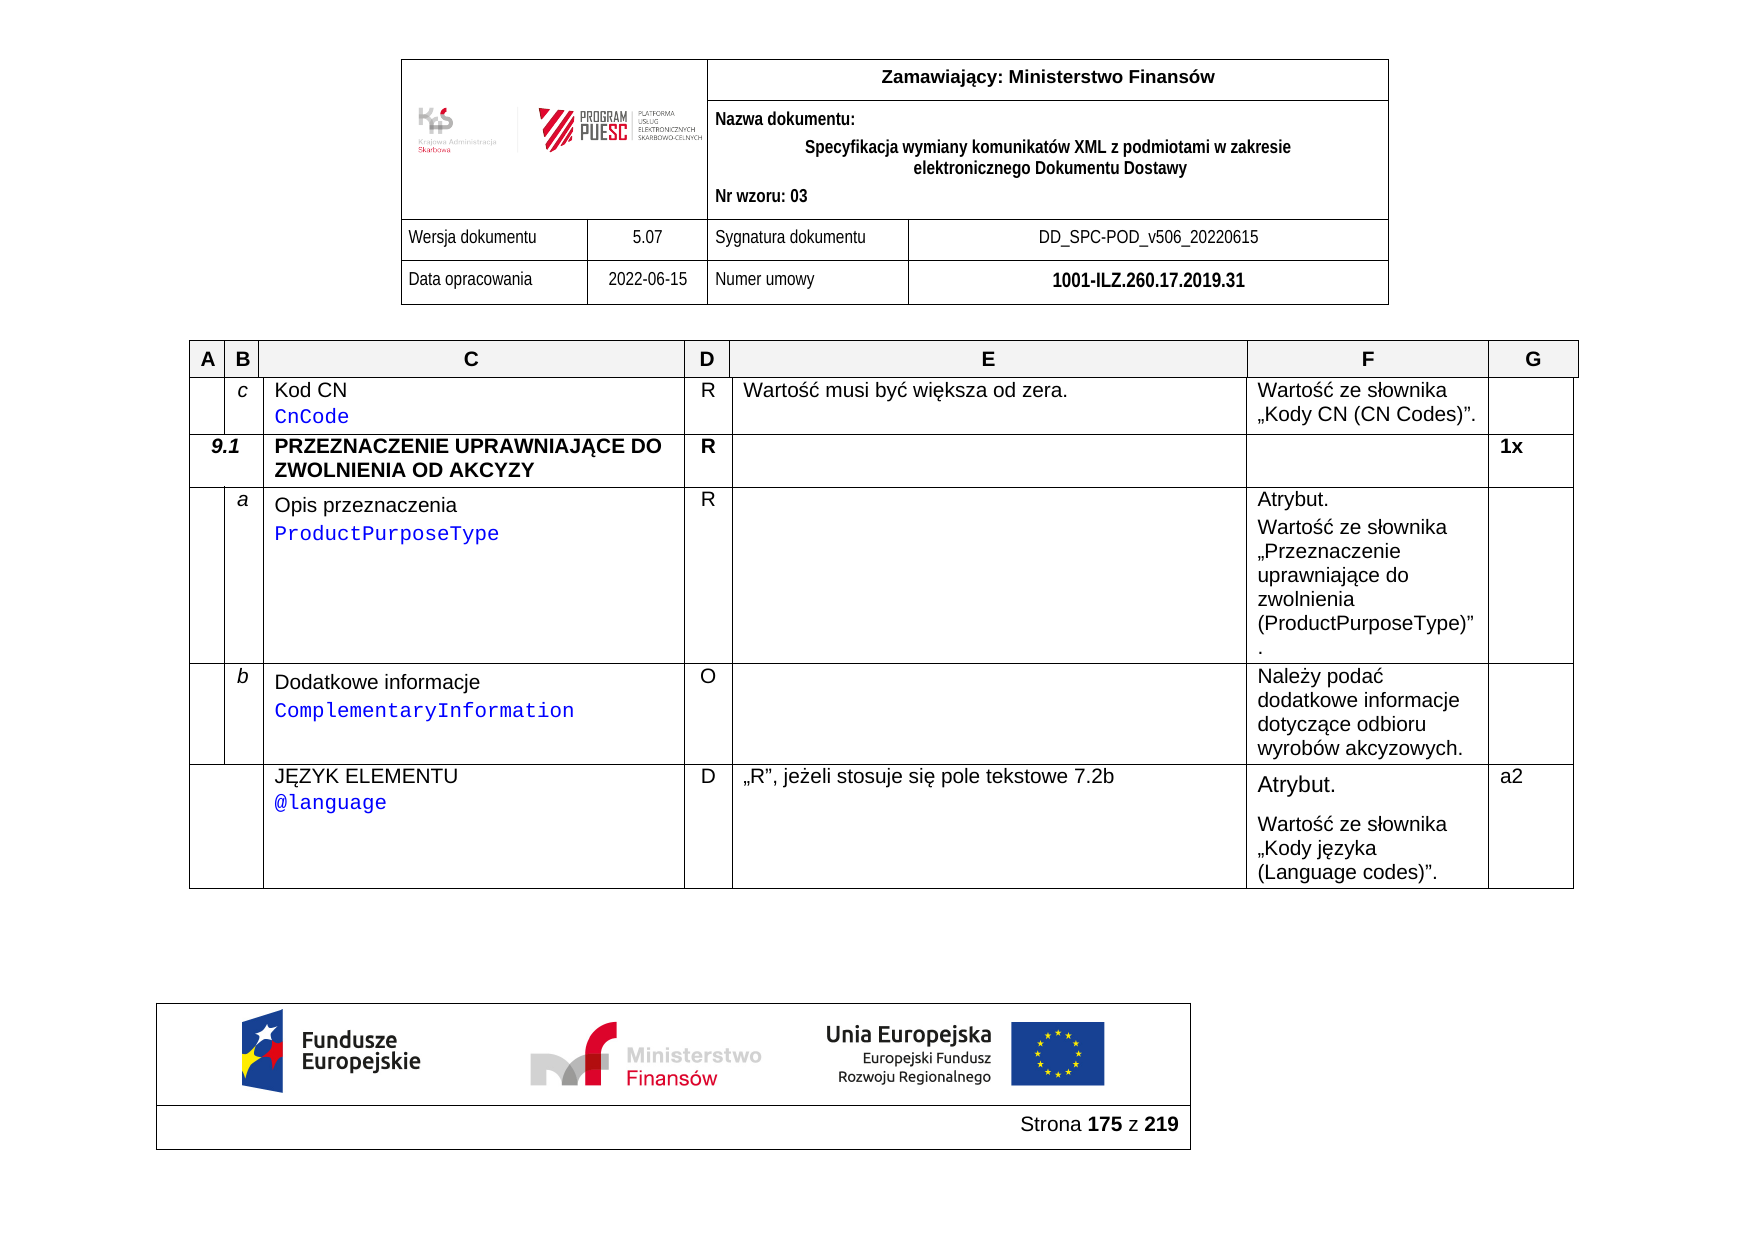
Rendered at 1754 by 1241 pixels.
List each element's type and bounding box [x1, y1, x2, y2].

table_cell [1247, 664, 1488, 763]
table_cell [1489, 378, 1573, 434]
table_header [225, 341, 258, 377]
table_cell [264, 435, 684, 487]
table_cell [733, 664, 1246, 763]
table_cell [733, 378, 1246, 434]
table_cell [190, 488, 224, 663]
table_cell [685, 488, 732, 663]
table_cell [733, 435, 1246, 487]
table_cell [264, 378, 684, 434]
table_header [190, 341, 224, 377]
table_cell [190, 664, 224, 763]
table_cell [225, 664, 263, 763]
picture [408, 97, 702, 163]
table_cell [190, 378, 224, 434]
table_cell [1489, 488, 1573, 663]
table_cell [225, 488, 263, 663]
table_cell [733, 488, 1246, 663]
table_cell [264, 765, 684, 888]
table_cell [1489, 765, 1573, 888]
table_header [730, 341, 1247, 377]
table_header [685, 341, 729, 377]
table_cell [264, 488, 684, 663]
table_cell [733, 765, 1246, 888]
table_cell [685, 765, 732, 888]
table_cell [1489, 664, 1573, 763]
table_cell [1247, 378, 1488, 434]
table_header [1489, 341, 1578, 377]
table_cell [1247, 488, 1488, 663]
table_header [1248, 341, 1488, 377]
picture [242, 1009, 1105, 1093]
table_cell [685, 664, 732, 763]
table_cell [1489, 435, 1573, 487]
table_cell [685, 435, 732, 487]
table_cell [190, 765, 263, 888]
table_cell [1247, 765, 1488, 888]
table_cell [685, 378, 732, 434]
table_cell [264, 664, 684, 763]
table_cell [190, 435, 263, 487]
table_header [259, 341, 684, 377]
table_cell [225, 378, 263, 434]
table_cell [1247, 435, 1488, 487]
